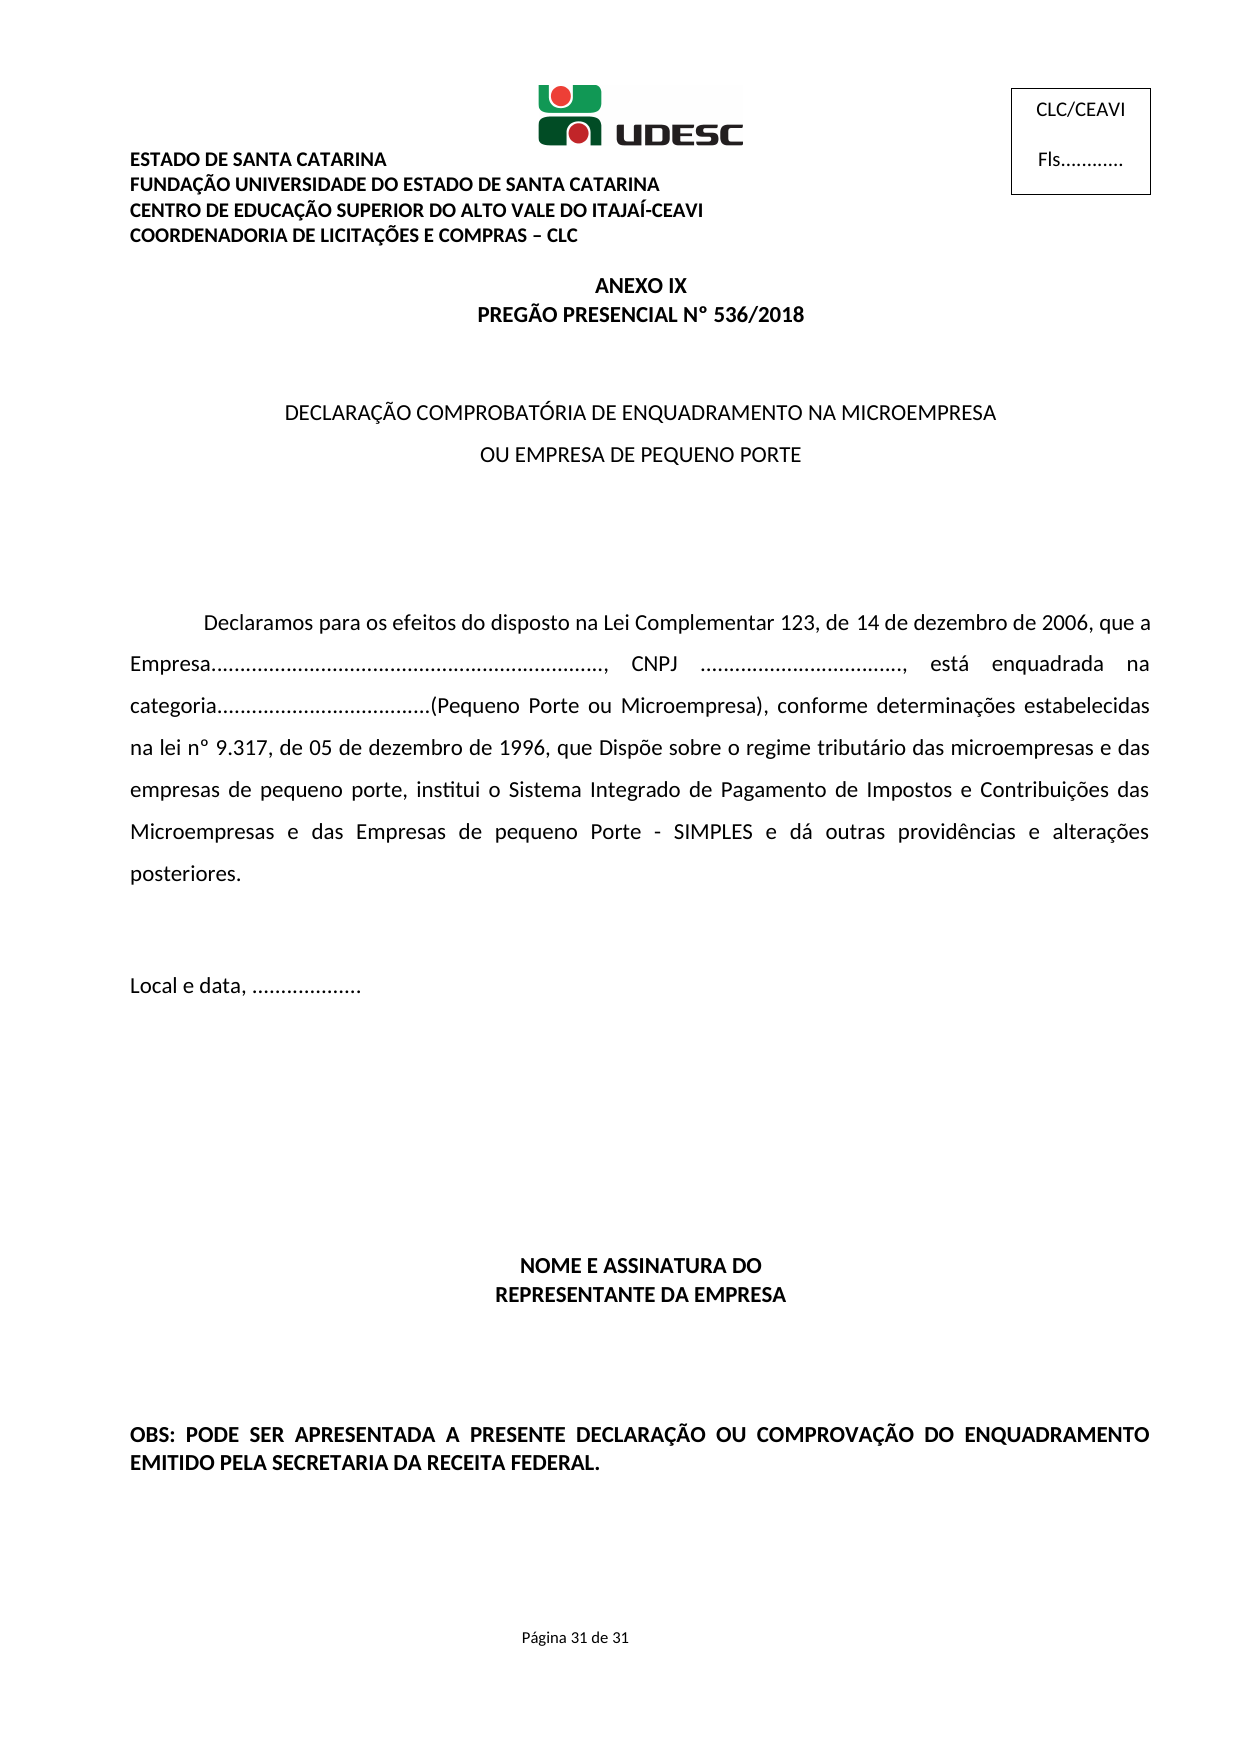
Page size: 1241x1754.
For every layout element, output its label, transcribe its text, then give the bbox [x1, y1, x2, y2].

text PREGÃO PRESENCIAL Nº 536/2018 [130, 300, 1152, 328]
subtitle REPRESENTANTE DA EMPRESA [130, 1280, 1152, 1308]
text ANEXO IX [130, 272, 1152, 300]
text OU EMPRESA DE PEQUENO PORTE [130, 440, 1152, 468]
picture [538, 85, 744, 146]
text DECLARAÇÃO COMPROBATÓRIA DE ENQUADRAMENTO NA MICROEMPRESA [130, 398, 1152, 426]
text NOME E ASSINATURA DO [130, 1252, 1152, 1280]
text Declaramos para os efeitos do disposto na Lei Complementar 123, de 14 de dezembro de 2006, que a Empresa...................................................................., CNPJ ..................................., está enquadrada na categoria.....................................(Pequeno Porte ou Microempresa), conforme determinações estabelecidas na lei nº 9.317, de 05 de dezembro de 1996, que Dispõe sobre o regime tributário das microempresas e das empresas de pequeno porte, institui o Sistema Integrado de Pagamento de Impostos e Contribuições das Microempresas e das Empresas de pequeno Porte - SIMPLES e dá outras providências e alterações posteriores. [130, 608, 1152, 887]
text Local e data, ................... [130, 971, 1152, 999]
text OBS: PODE SER APRESENTADA A PRESENTE DECLARAÇÃO OU COMPROVAÇÃO DO ENQUADRAMENTO EMITIDO PELA SECRETARIA DA RECEITA FEDERAL. [130, 1420, 1152, 1476]
